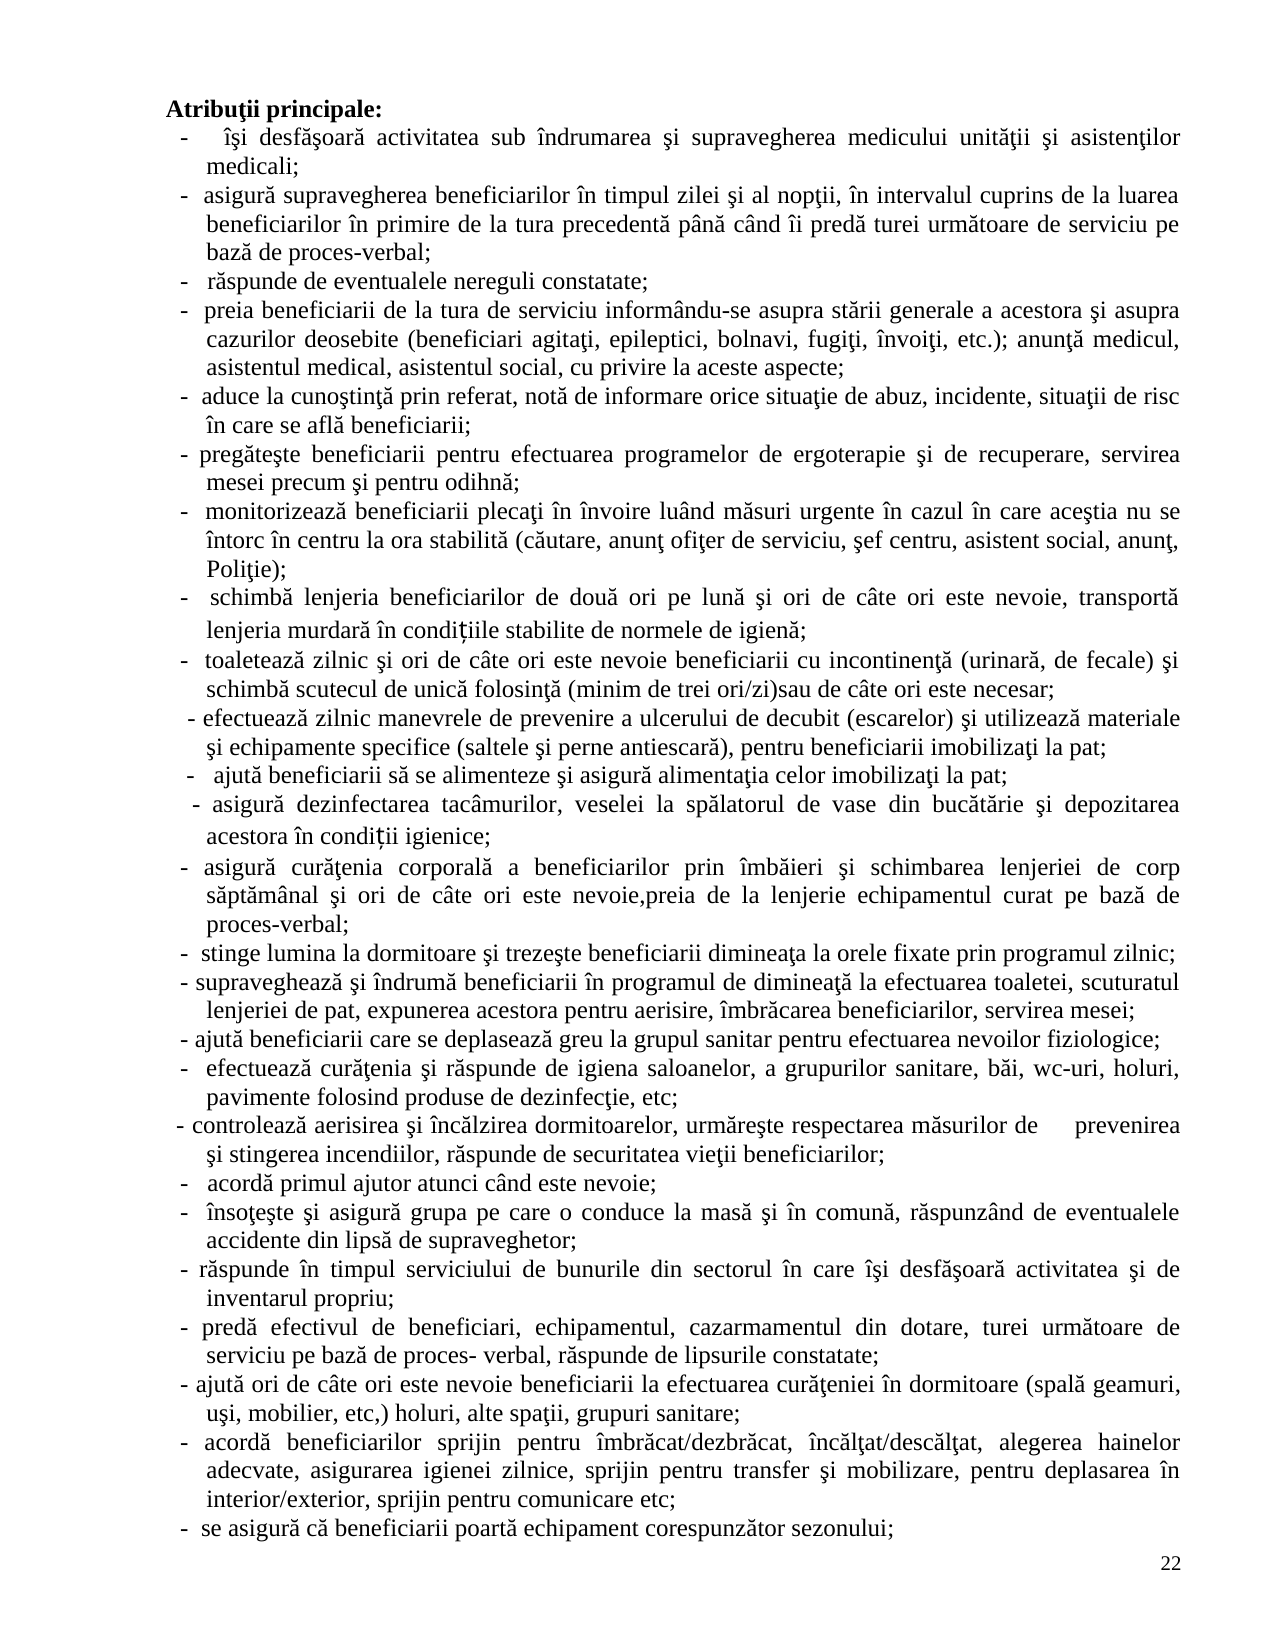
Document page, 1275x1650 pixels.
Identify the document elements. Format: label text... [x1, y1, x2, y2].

text - preia beneficiarii de la tura de serviciu informându-se asupra stării generale a acestora şi asupra cazurilor deosebite (beneficiari agitaţi, epileptici, bolnavi, fugiţi, învoiţi, etc.); anunţă medicul, asistentul medical, asistentul social, cu privire la aceste aspecte; [180, 295, 1181, 381]
text - toaletează zilnic şi ori de câte ori este nevoie beneficiarii cu incontinenţă (urinară, de fecale) şi schimbă scutecul de unică folosinţă (minim de trei ori/zi)sau de câte ori este necesar; [180, 645, 1181, 703]
text - acordă beneficiarilor sprijin pentru îmbrăcat/dezbrăcat, încălţat/descălţat, alegerea hainelor adecvate, asigurarea igienei zilnice, sprijin pentru transfer şi mobilizare, pentru deplasarea în interior/exterior, sprijin pentru comunicare etc; [180, 1427, 1181, 1513]
text - efectuează zilnic manevrele de prevenire a ulcerului de decubit (escarelor) şi utilizează materiale şi echipamente specifice (saltele şi perne antiescară), pentru beneficiarii imobilizaţi la pat; [180, 703, 1181, 760]
text - controlează aerisirea şi încălzirea dormitoarelor, urmăreşte respectarea măsurilor de prevenirea şi stingerea incendiilor, răspunde de securitatea vieţii beneficiarilor; [169, 1111, 1181, 1168]
text - ajută beneficiarii să se alimenteze şi asigură alimentaţia celor imobilizaţi la pat; [180, 760, 1181, 789]
text Atribuţii principale: [166, 94, 1181, 122]
text - aduce la cunoştinţă prin referat, notă de informare orice situaţie de abuz, incidente, situaţii de risc în care se află beneficiarii; [180, 381, 1181, 439]
text - asigură dezinfectarea tacâmurilor, veselei la spălatorul de vase din bucătărie şi depozitarea acestora în condiții igienice; [180, 789, 1181, 852]
text - asigură supravegherea beneficiarilor în timpul zilei şi al nopţii, în intervalul cuprins de la luarea beneficiarilor în primire de la tura precedentă până când îi predă turei următoare de serviciu pe bază de proces-verbal; [180, 180, 1181, 266]
text - ajută ori de câte ori este nevoie beneficiarii la efectuarea curăţeniei în dormitoare (spală geamuri, uşi, mobilier, etc,) holuri, alte spaţii, grupuri sanitare; [180, 1369, 1181, 1427]
text - acordă primul ajutor atunci când este nevoie; [180, 1168, 1181, 1197]
text - predă efectivul de beneficiari, echipamentul, cazarmamentul din dotare, turei următoare de serviciu pe bază de proces- verbal, răspunde de lipsurile constatate; [180, 1312, 1181, 1369]
text - însoţeşte şi asigură grupa pe care o conduce la masă şi în comună, răspunzând de eventualele accidente din lipsă de supraveghetor; [180, 1197, 1181, 1254]
text - schimbă lenjeria beneficiarilor de două ori pe lună şi ori de câte ori este nevoie, transportă lenjeria murdară în condițiile stabilite de normele de igienă; [180, 582, 1181, 645]
text - răspunde de eventualele nereguli constatate; [180, 266, 1181, 295]
text - asigură curăţenia corporală a beneficiarilor prin îmbăieri şi schimbarea lenjeriei de corp săptămânal şi ori de câte ori este nevoie,preia de la lenjerie echipamentul curat pe bază de proces-verbal; [180, 852, 1181, 938]
text - monitorizează beneficiarii plecaţi în învoire luând măsuri urgente în cazul în care aceştia nu se întorc în centru la ora stabilită (căutare, anunţ ofiţer de serviciu, şef centru, asistent social, anunţ, Poliţie); [180, 496, 1181, 582]
text - se asigură că beneficiarii poartă echipament corespunzător sezonului; [180, 1513, 1181, 1542]
text - răspunde în timpul serviciului de bunurile din sectorul în care îşi desfăşoară activitatea şi de inventarul propriu; [180, 1254, 1181, 1312]
text - stinge lumina la dormitoare şi trezeşte beneficiarii dimineaţa la orele fixate prin programul zilnic; [180, 938, 1181, 967]
text - ajută beneficiarii care se deplasează greu la grupul sanitar pentru efectuarea nevoilor fiziologice; [180, 1024, 1181, 1053]
text - îşi desfăşoară activitatea sub îndrumarea şi supravegherea medicului unităţii şi asistenţilor medicali; [180, 122, 1181, 180]
text - efectuează curăţenia şi răspunde de igiena saloanelor, a grupurilor sanitare, băi, wc-uri, holuri, pavimente folosind produse de dezinfecţie, etc; [180, 1053, 1181, 1111]
text - supraveghează şi îndrumă beneficiarii în programul de dimineaţă la efectuarea toaletei, scuturatul lenjeriei de pat, expunerea acestora pentru aerisire, îmbrăcarea beneficiarilor, servirea mesei; [180, 967, 1181, 1024]
text - pregăteşte beneficiarii pentru efectuarea programelor de ergoterapie şi de recuperare, servirea mesei precum şi pentru odihnă; [180, 439, 1181, 496]
